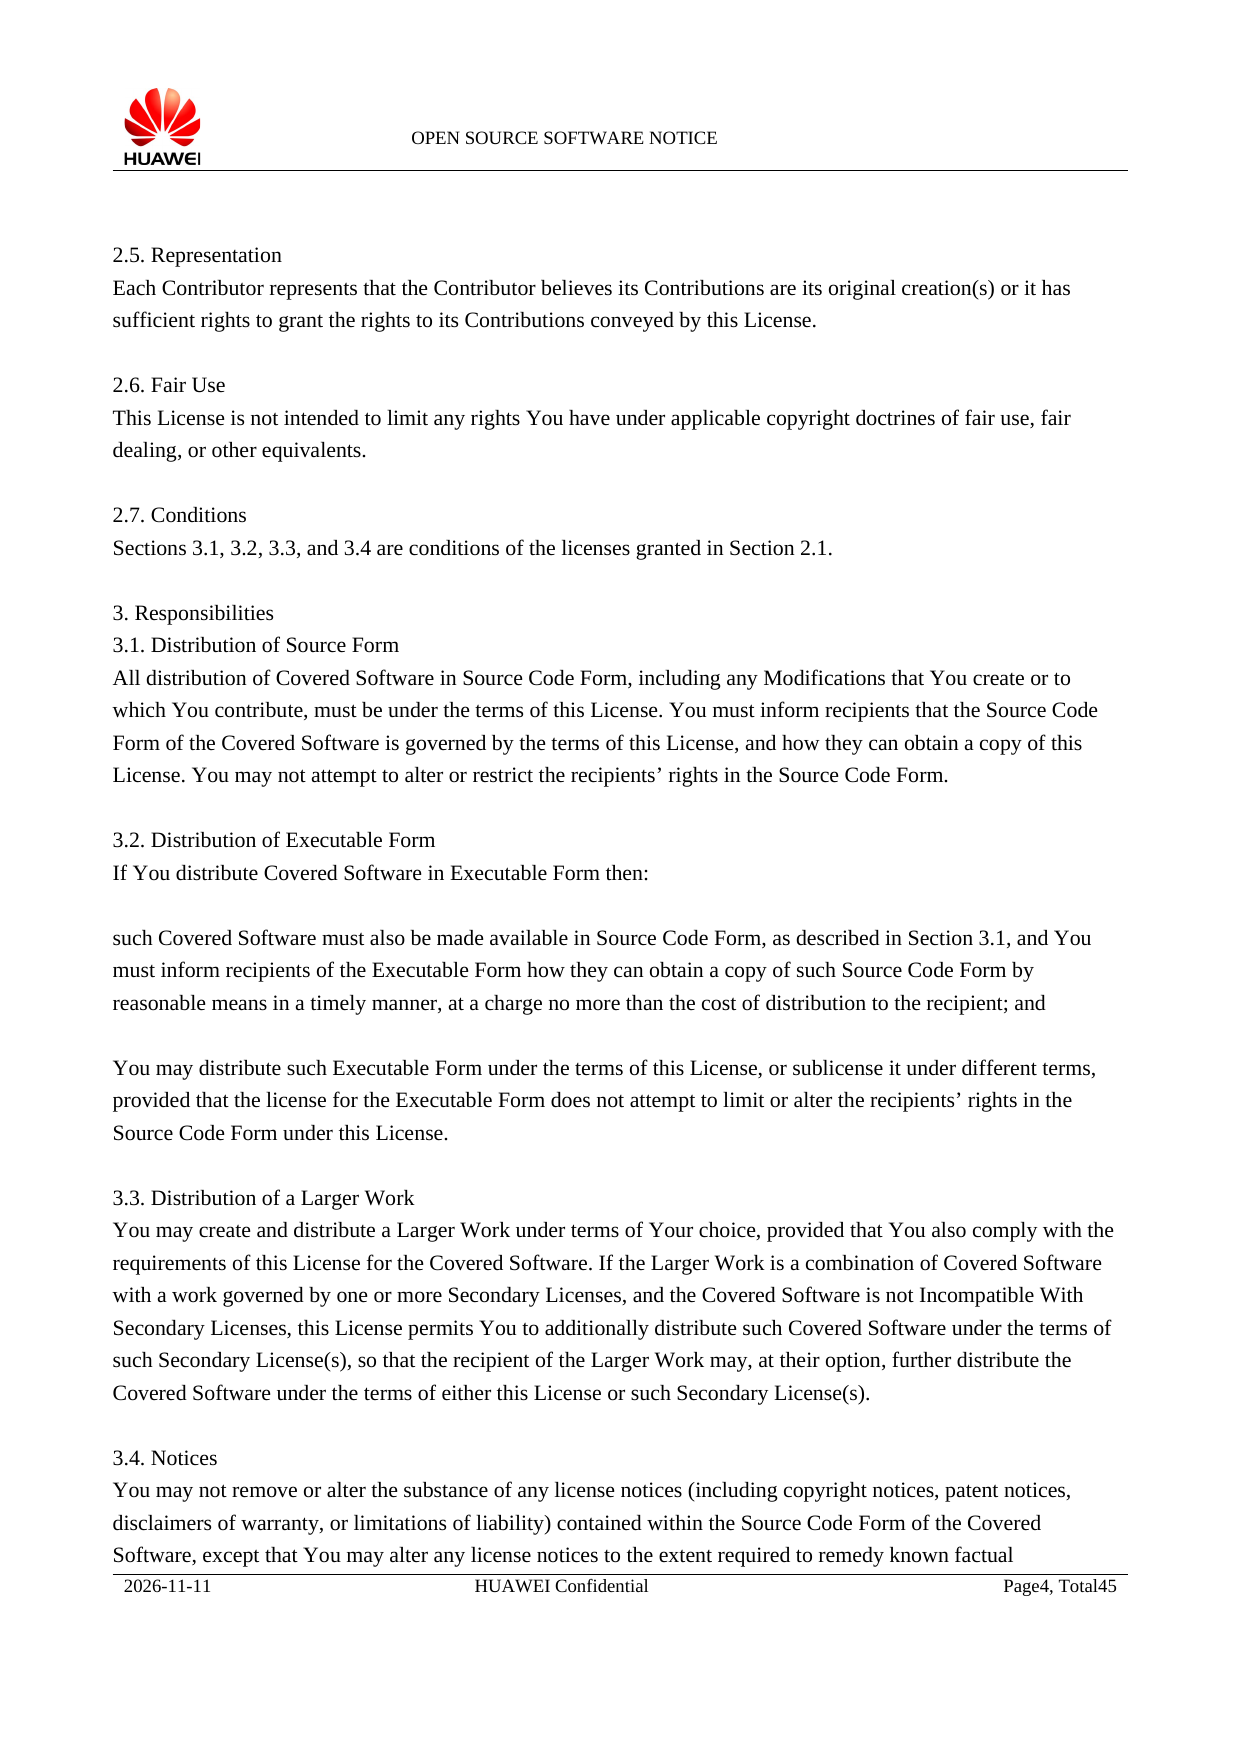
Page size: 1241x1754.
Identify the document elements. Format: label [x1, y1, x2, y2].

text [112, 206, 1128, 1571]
picture [124, 88, 201, 165]
